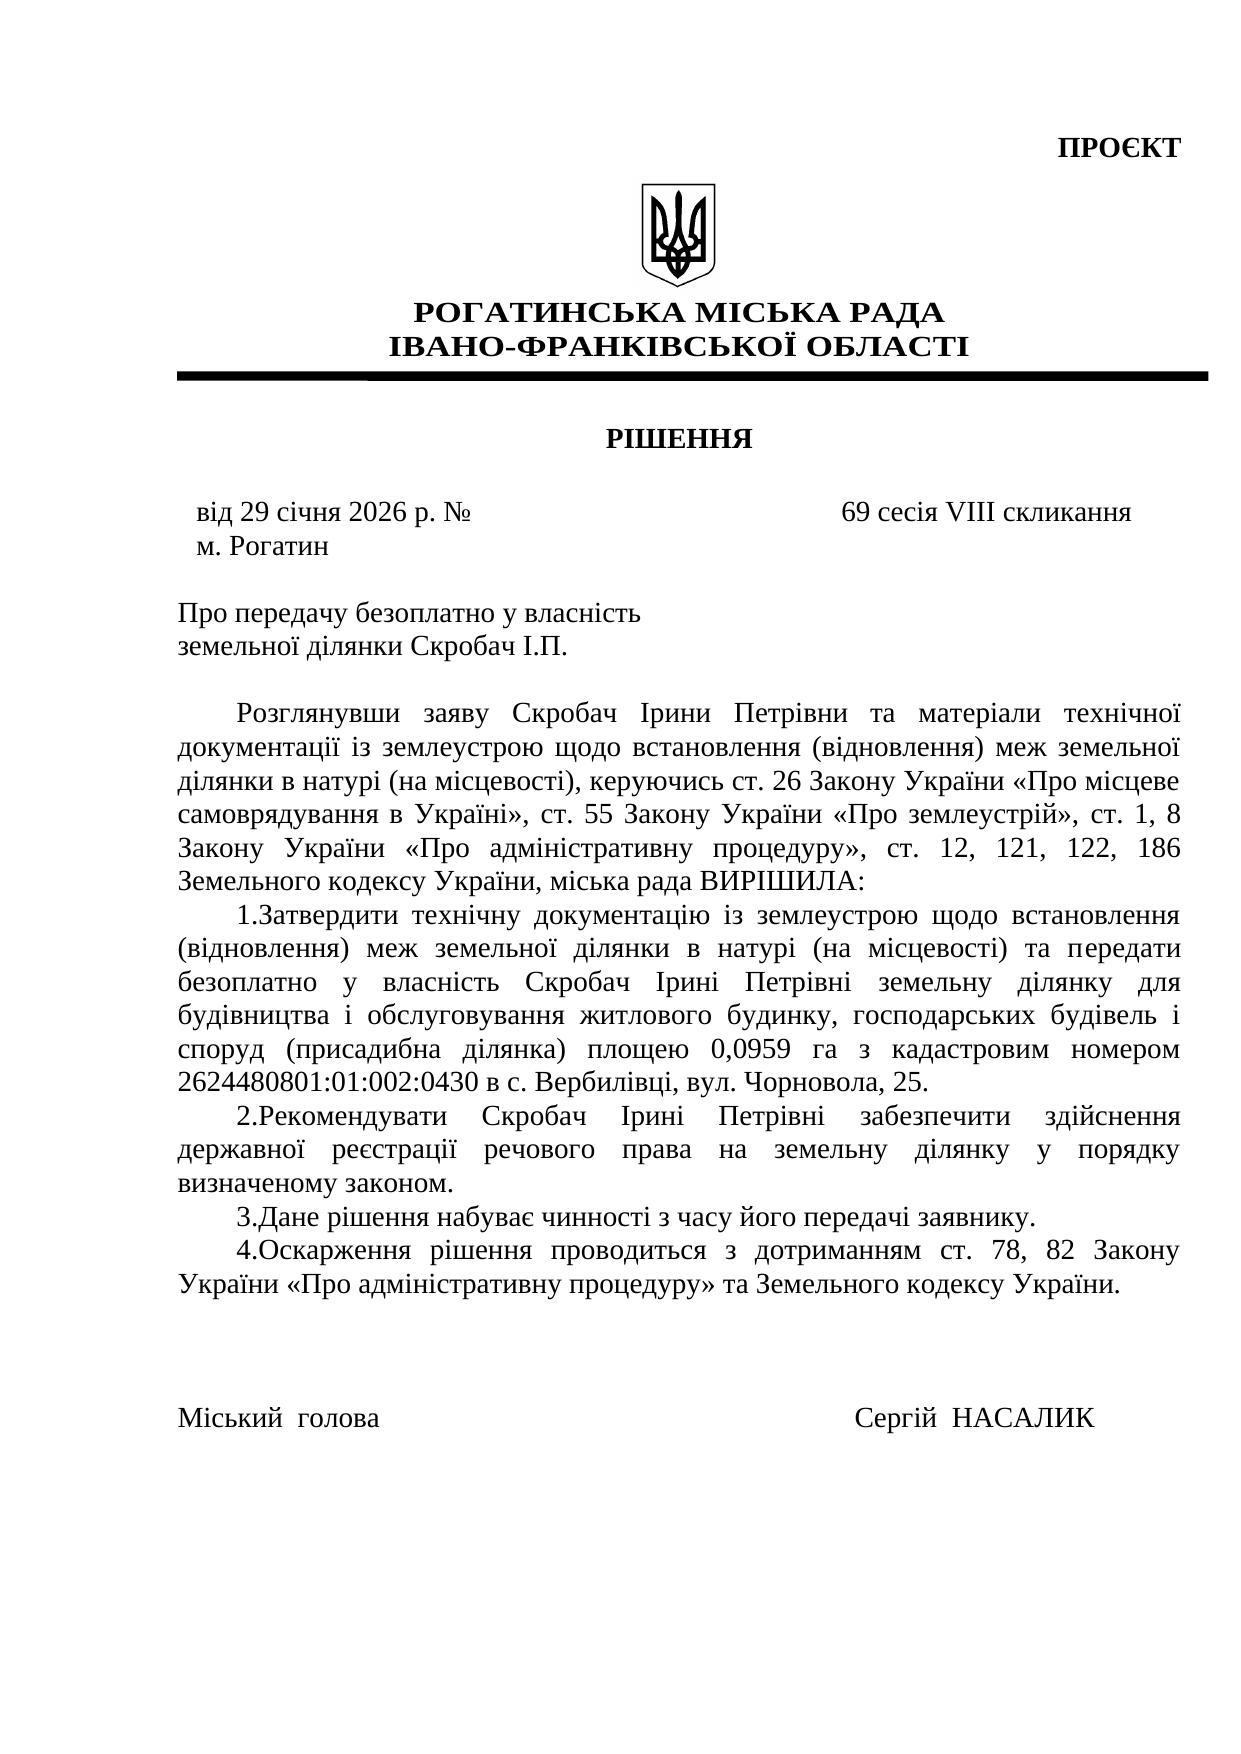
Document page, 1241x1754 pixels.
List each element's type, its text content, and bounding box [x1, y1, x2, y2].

text РОГАТИНСЬКА МІСЬКА РАДА [177, 295, 1181, 329]
text 2.Рекомендувати Скробач Ірині Петрівні забезпечити здійснення державної реєстрації речового права на земельну ділянку у порядку визначеному законом. [177, 1098, 1181, 1199]
text ІВАНО-ФРАНКІВСЬКОЇ ОБЛАСТІ [177, 329, 1181, 362]
text Міський голова Сергій НАСАЛИК [177, 1400, 1181, 1433]
text земельної ділянки Скробач І.П. [177, 628, 1181, 662]
text 4.Оскарження рішення проводиться з дотриманням ст. 78, 82 Закону України «Про адміністративну процедуру» та Земельного кодексу України. [177, 1232, 1181, 1299]
text ПРОЄКТ [177, 131, 1181, 164]
text від 29 січня 2026 р. № 69 сесія VIII скликання [196, 494, 1237, 528]
text 1.Затвердити технічну документацію із землеустрою щодо встановлення (відновлення) меж земельної ділянки в натурі (на місцевості) та передати безоплатно у власність Скробач Ірині Петрівні земельну ділянку для будівництва і обслуговування житлового будинку, господарських будівель і споруд (присадибна ділянка) площею 0,0959 га з кадастровим номером 2624480801:01:002:0430 в с. Вербилівці, вул. Чорновола, 25. [177, 897, 1181, 1098]
text 3.Дане рішення набуває чинності з часу його передачі заявнику. [177, 1199, 1181, 1232]
text Про передачу безоплатно у власність [177, 595, 1237, 628]
text м. Рогатин [196, 528, 1237, 561]
text Розглянувши заяву Скробач Ірини Петрівни та матеріали технічної документації із землеустрою щодо встановлення (відновлення) меж земельної ділянки в натурі (на місцевості), керуючись ст. 26 Закону України «Про місцеве самоврядування в Україні», ст. 55 Закону України «Про землеустрій», ст. 1, 8 Закону України «Про адміністративну процедуру», ст. 12, 121, 122, 186 Земельного кодексу України, міська рада ВИРІШИЛА: [177, 696, 1181, 897]
text РІШЕННЯ [177, 421, 1181, 454]
